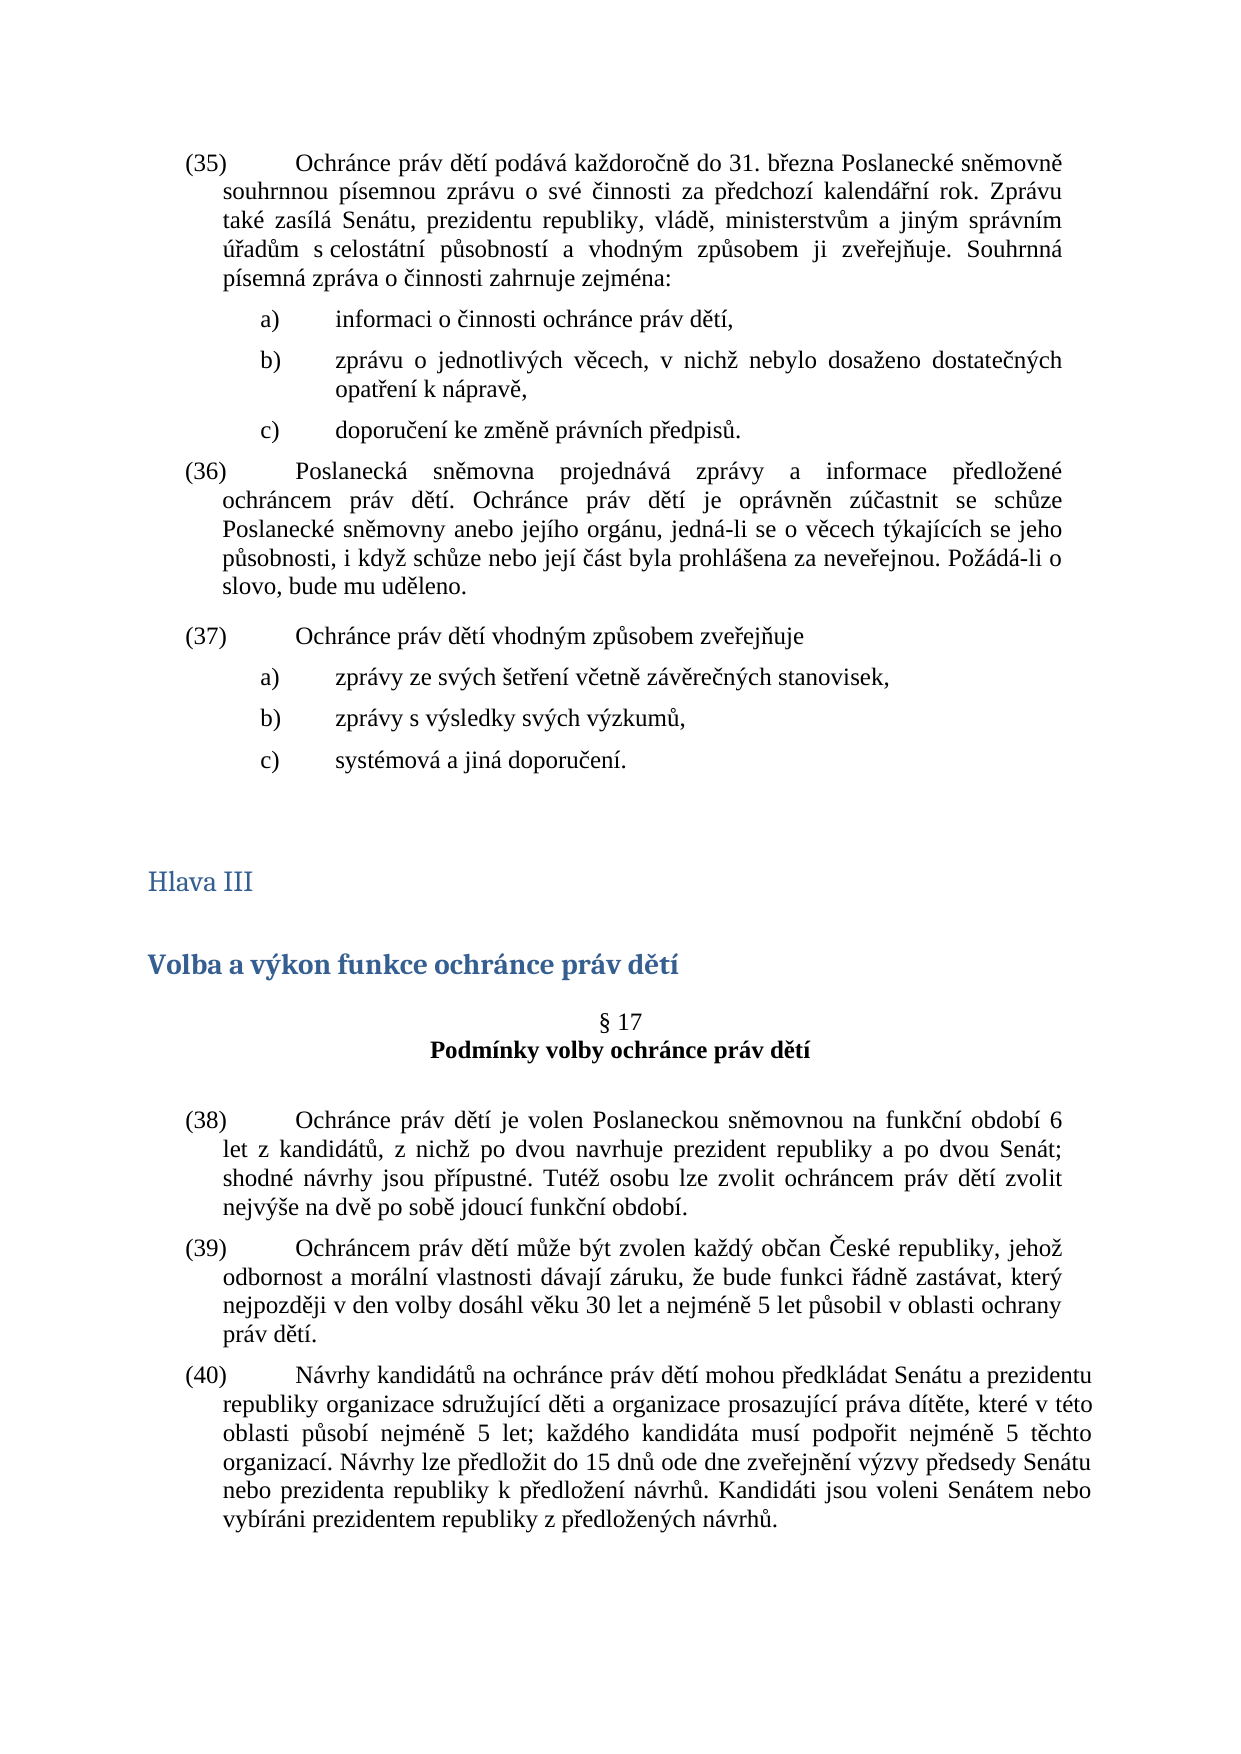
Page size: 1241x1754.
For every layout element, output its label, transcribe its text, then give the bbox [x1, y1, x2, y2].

list Ochránce práv dětí je volen Poslaneckou sněmovnou na funkční období 6 let z kandidátů, z nichž po dvou navrhuje prezident republiky a po dvou Senát; shodné návrhy jsou přípustné. Tutéž osobu lze zvolit ochráncem práv dětí zvolit nejvýše na dvě po sobě jdoucí funkční období. [185, 1106, 1063, 1221]
list Ochránce práv dětí podává každoročně do 31. března Poslanecké sněmovně souhrnnou písemnou zprávu o své činnosti za předchozí kalendářní rok. Zprávu také zasílá Senátu, prezidentu republiky, vládě, ministerstvům a jiným správním úřadům s celostátní působností a vhodným způsobem ji zveřejňuje. Souhrnná písemná zpráva o činnosti zahrnuje zejména: [185, 148, 1063, 291]
list zprávu o jednotlivých věcech, v nichž nebylo dosaženo dostatečných opatření k nápravě, [260, 345, 1063, 403]
subtitle Volba a výkon funkce ochránce práv dětí [148, 948, 1093, 982]
list systémová a jiná doporučení. [260, 745, 1063, 773]
list doporučení ke změně právních předpisů. [260, 415, 1063, 444]
list Ochránce práv dětí vhodným způsobem zveřejňuje [185, 621, 1063, 650]
list zprávy s výsledky svých výzkumů, [260, 703, 1063, 732]
text Návrhy kandidátů na ochránce práv dětí mohou předkládat Senátu a prezidentu republiky organizace sdružující děti a organizace prosazující práva dítěte, které v této oblasti působí nejméně 5 let; každého kandidáta musí podpořit nejméně 5 těchto organizací. Návrhy lze předložit do 15 dnů ode dne zveřejnění výzvy předsedy Senátu nebo prezidenta republiky k předložení návrhů. Kandidáti jsou voleni Senátem nebo vybíráni prezidentem republiky z předložených návrhů. [185, 1361, 1093, 1533]
list Poslanecká sněmovna projednává zprávy a informace předložené ochráncem práv dětí. Ochránce práv dětí je oprávněn zúčastnit se schůze Poslanecké sněmovny anebo jejího orgánu, jedná-li se o věcech týkajících se jeho působnosti, i když schůze nebo její část byla prohlášena za neveřejnou. Požádá-li o slovo, bude mu uděleno. [185, 456, 1063, 600]
subtitle Podmínky volby ochránce práv dětí [148, 1036, 1093, 1064]
list informaci o činnosti ochránce práv dětí, [260, 304, 1063, 333]
list zprávy ze svých šetření včetně závěrečných stanovisek, [260, 662, 1063, 691]
list Ochráncem práv dětí může být zvolen každý občan České republiky, jehož odbornost a morální vlastnosti dávají záruku, že bude funkci řádně zastávat, který nejpozději v den volby dosáhl věku 30 let a nejméně 5 let působil v oblasti ochrany práv dětí. [185, 1233, 1063, 1348]
subtitle Hlava III [148, 865, 1093, 898]
